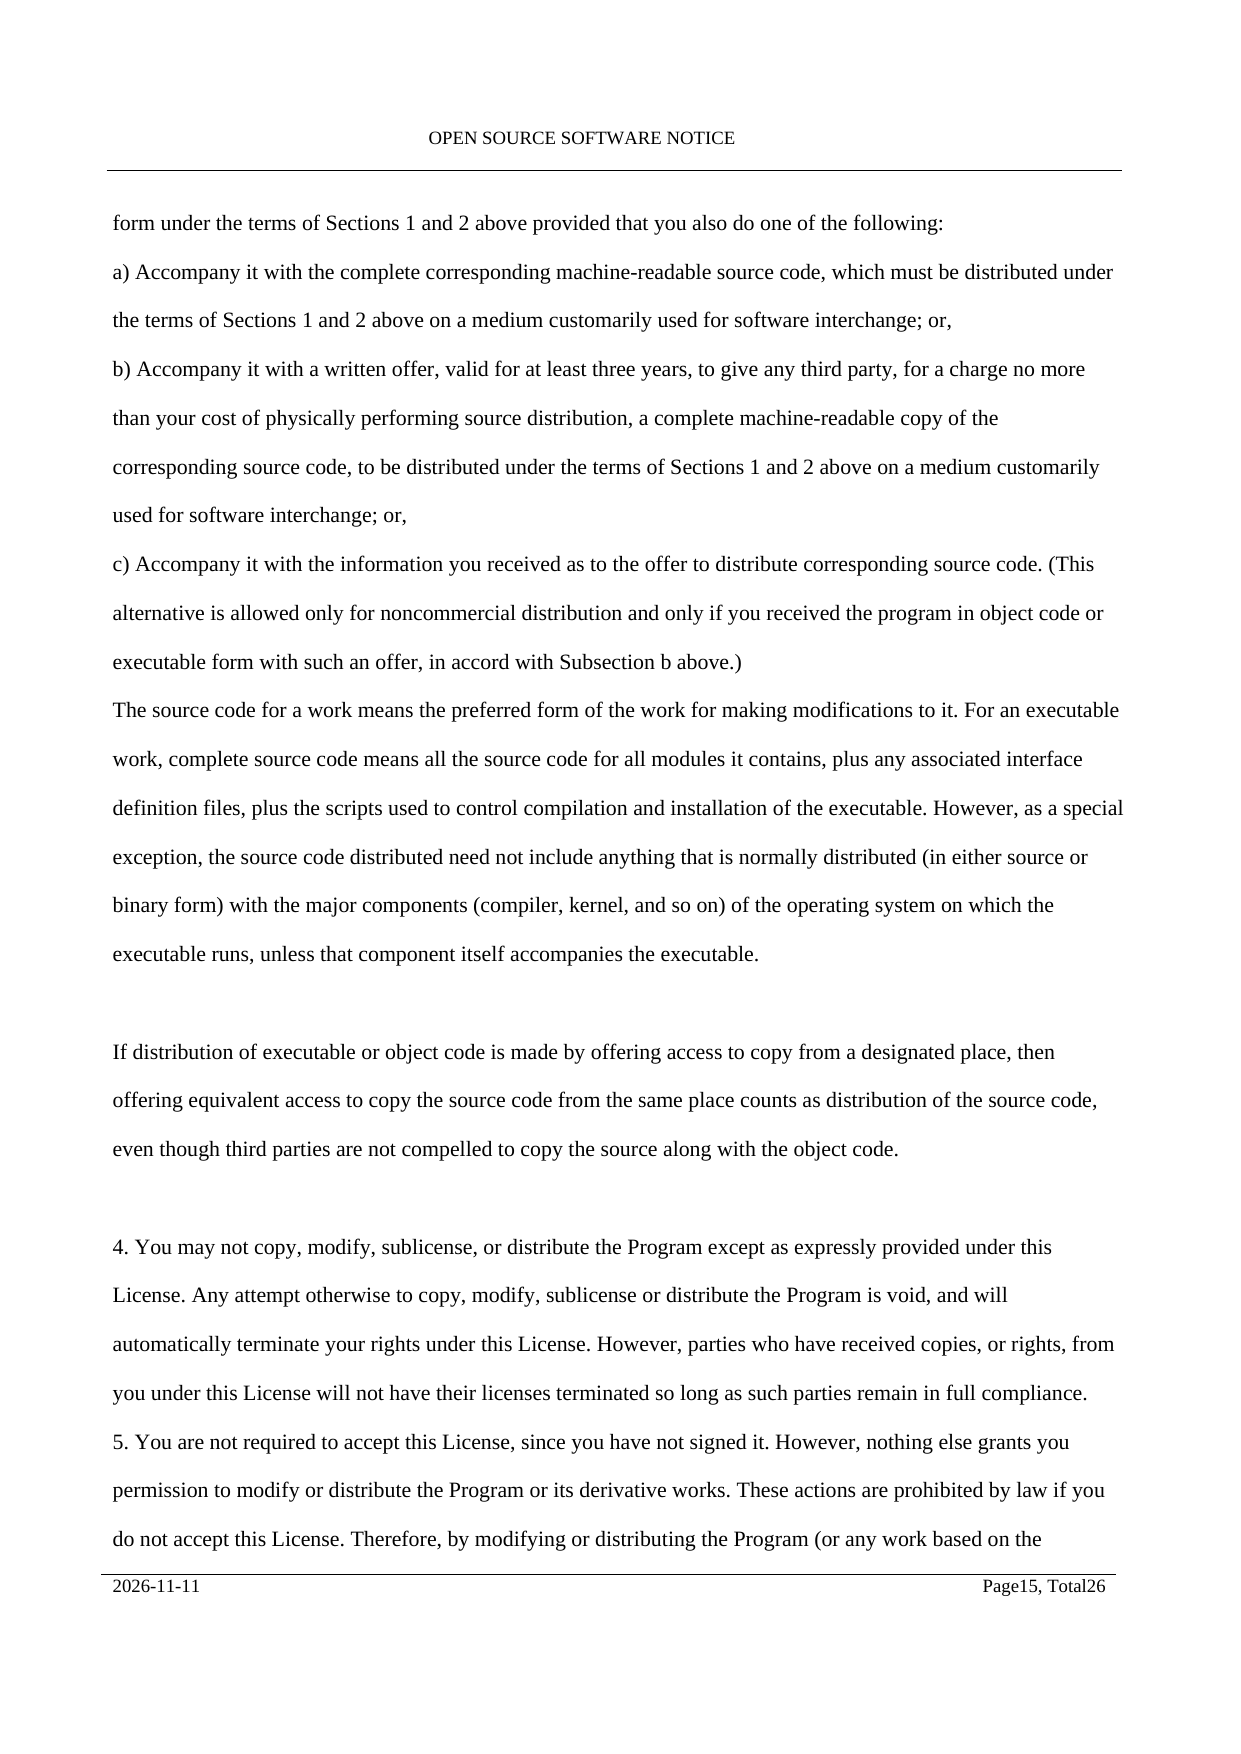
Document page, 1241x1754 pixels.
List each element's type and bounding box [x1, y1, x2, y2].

text [112, 206, 1128, 1555]
